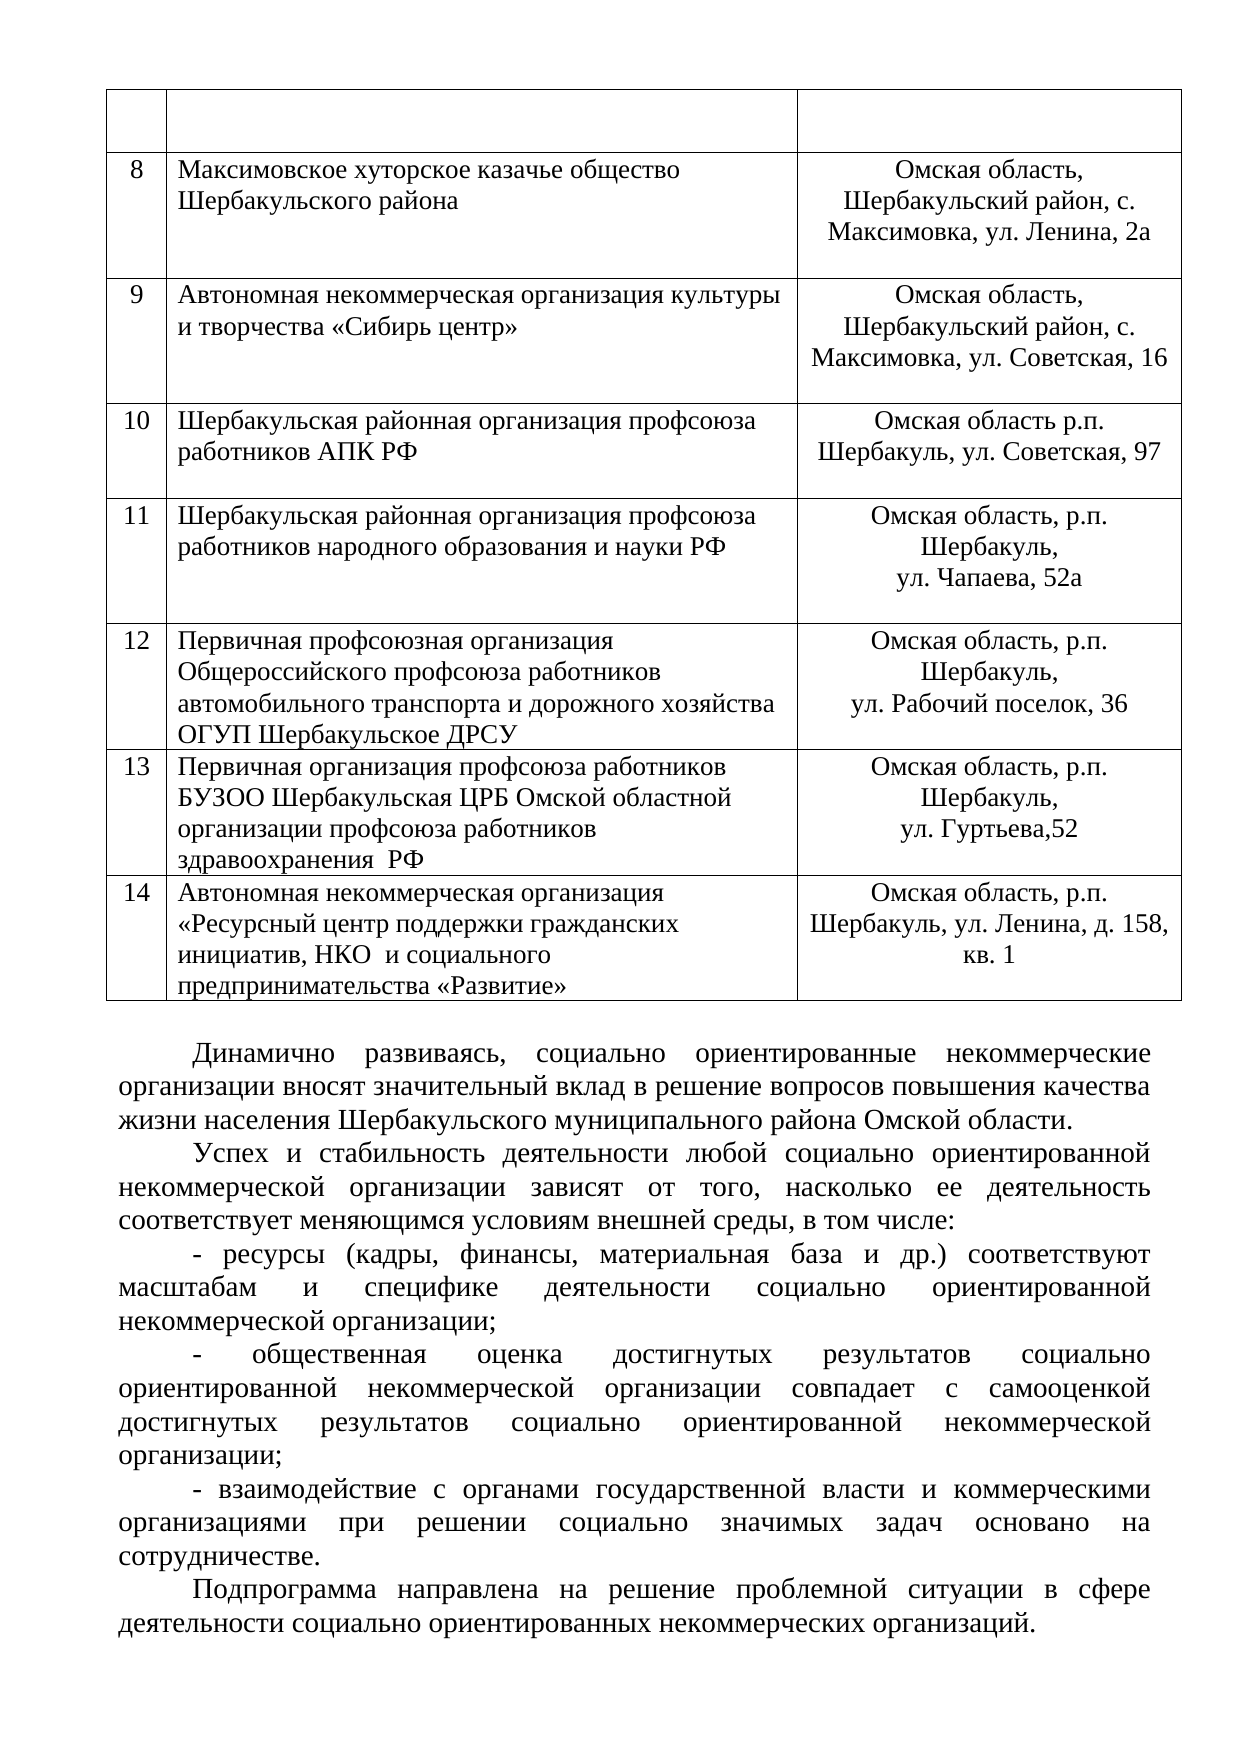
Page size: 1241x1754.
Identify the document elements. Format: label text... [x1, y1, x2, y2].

table_cell 14 [107, 876, 166, 1000]
text Успех и стабильность деятельности любой социально ориентированной некоммерческой организации зависят от того, насколько ее деятельность соответствует меняющимся условиям внешней среды, в том числе: [118, 1135, 1152, 1236]
table_cell Первичная организация профсоюза работников БУЗОО Шербакульская ЦРБ Омской областной организации профсоюза работников здравоохранения РФ [167, 750, 797, 874]
text Подпрограмма направлена на решение проблемной ситуации в сфере деятельности социально ориентированных некоммерческих организаций. [118, 1571, 1152, 1638]
table_cell Омская область, Шербакульский район, с. Максимовка, ул. Ленина, 2а [798, 153, 1181, 278]
table_cell Омская область, р.п. Шербакуль, ул. Ленина, д. 158, кв. 1 [798, 876, 1181, 1000]
table_cell 10 [107, 404, 166, 498]
table_cell 9 [107, 279, 166, 403]
table_cell Омская область, Шербакульский район, с. Максимовка, ул. Советская, 16 [798, 279, 1181, 403]
text - ресурсы (кадры, финансы, материальная база и др.) соответствуют масштабам и специфике деятельности социально ориентированной некоммерческой организации; [118, 1236, 1152, 1337]
text - общественная оценка достигнутых результатов социально ориентированной некоммерческой организации совпадает с самооценкой достигнутых результатов социально ориентированной некоммерческой организации; [118, 1337, 1152, 1471]
table_cell Омская область, р.п. Шербакуль, ул. Чапаева, 52а [798, 499, 1181, 623]
table_cell 11 [107, 499, 166, 623]
text Динамично развиваясь, социально ориентированные некоммерческие организации вносят значительный вклад в решение вопросов повышения качества жизни населения Шербакульского муниципального района Омской области. [118, 1035, 1152, 1135]
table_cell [167, 90, 797, 152]
table_cell Максимовское хуторское казачье общество Шербакульского района [167, 153, 797, 278]
table_cell Шербакульская районная организация профсоюза работников АПК РФ [167, 404, 797, 498]
table_cell Омская область, р.п. Шербакуль, ул. Гуртьева,52 [798, 750, 1181, 874]
table_cell 12 [107, 624, 166, 749]
table_cell Автономная некоммерческая организация культуры и творчества «Сибирь центр» [167, 279, 797, 403]
table_cell Автономная некоммерческая организация «Ресурсный центр поддержки гражданских инициатив, НКО и социального предпринимательства «Развитие» [167, 876, 797, 1000]
table_cell Шербакульская районная организация профсоюза работников народного образования и науки РФ [167, 499, 797, 623]
text - взаимодействие с органами государственной власти и коммерческими организациями при решении социально значимых задач основано на сотрудничестве. [118, 1471, 1152, 1571]
table_cell 13 [107, 750, 166, 874]
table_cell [798, 90, 1181, 152]
table_cell Омская область р.п. Шербакуль, ул. Советская, 97 [798, 404, 1181, 498]
table_cell 7 [107, 90, 166, 152]
table_cell 8 [107, 153, 166, 278]
table_cell Первичная профсоюзная организация Общероссийского профсоюза работников автомобильного транспорта и дорожного хозяйства ОГУП Шербакульское ДРСУ [167, 624, 797, 749]
table_cell Омская область, р.п. Шербакуль, ул. Рабочий поселок, 36 [798, 624, 1181, 749]
